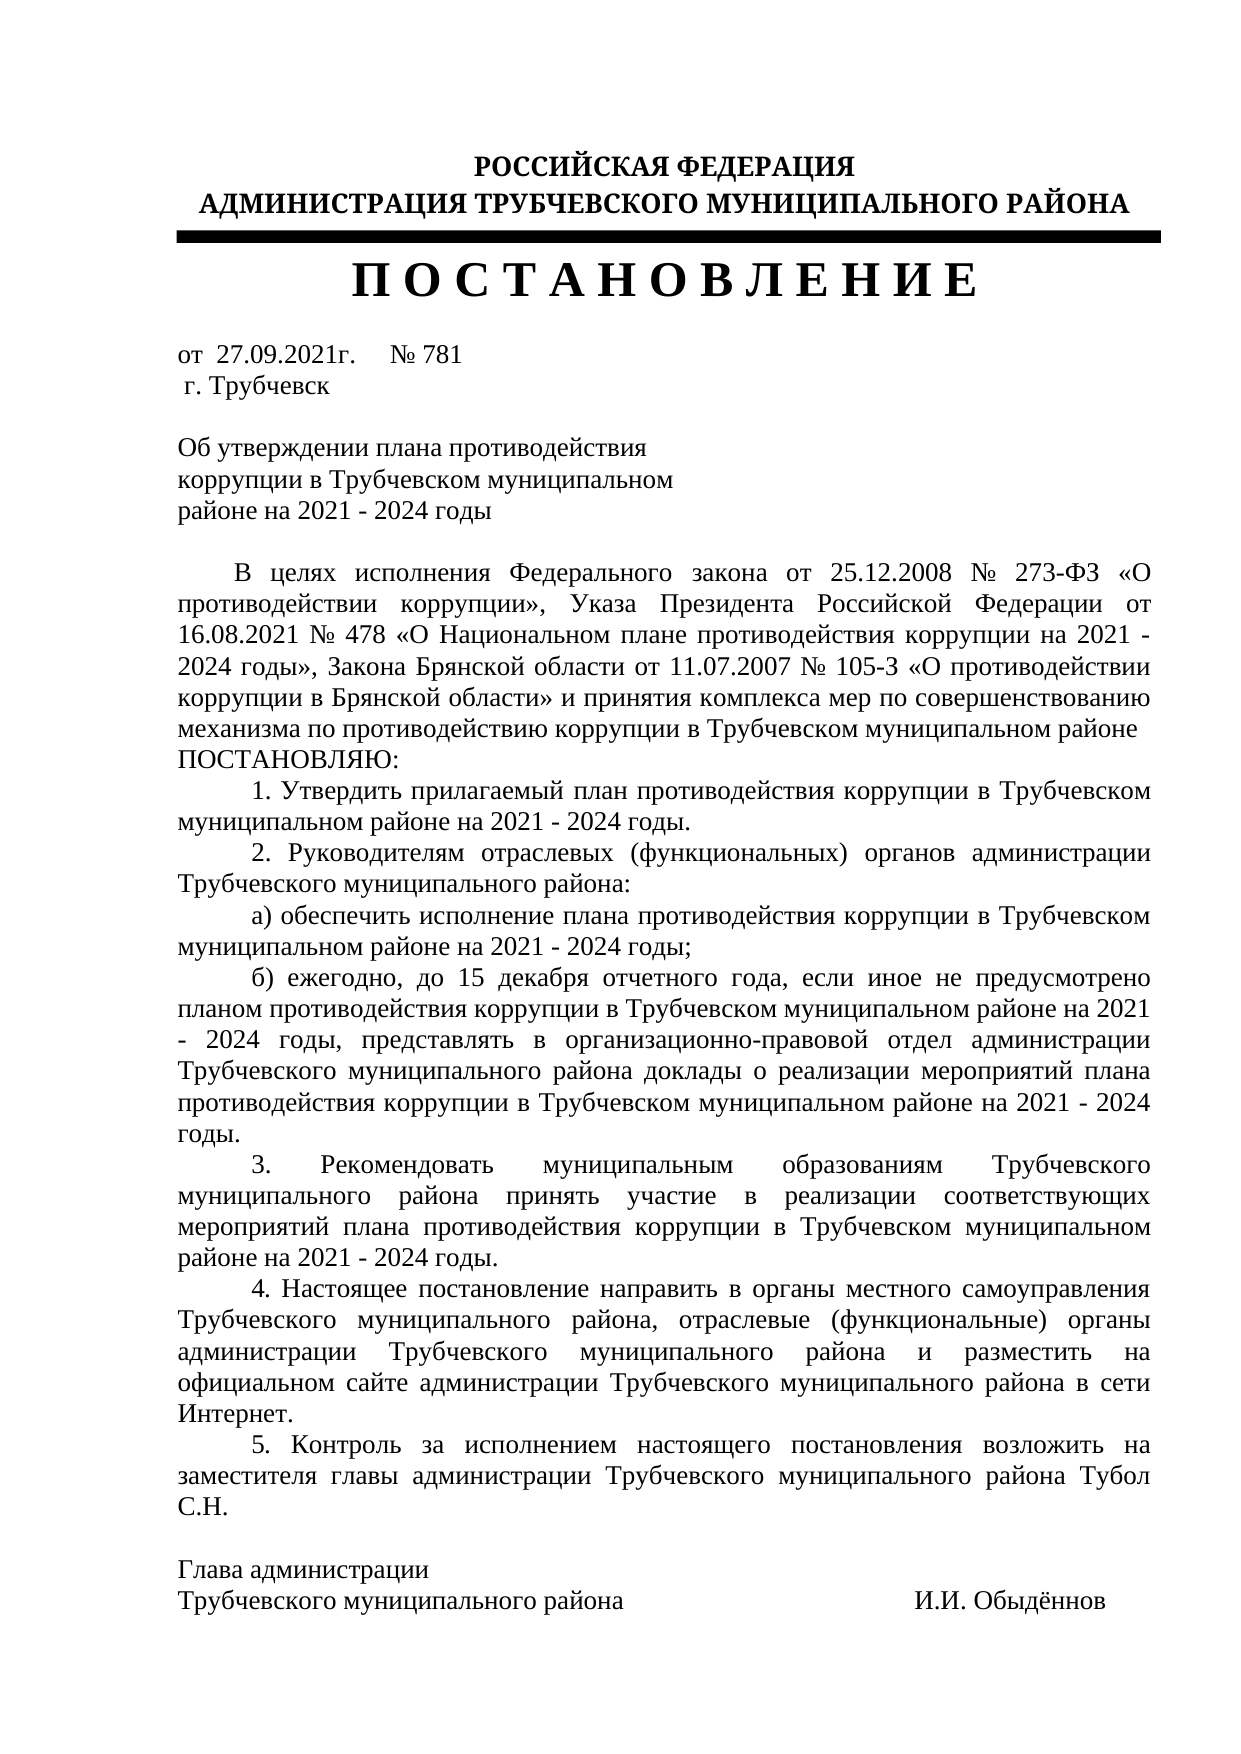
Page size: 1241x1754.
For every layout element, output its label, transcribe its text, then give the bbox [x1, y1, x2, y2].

text от 27.09.2021г. № 781 [177, 338, 1152, 369]
text 2. Руководителям отраслевых (функциональных) органов администрации Трубчевского муниципального района: [177, 836, 1152, 899]
text Об утверждении плана противодействия [177, 432, 1152, 463]
text коррупции в Трубчевском муниципальном [177, 463, 1152, 494]
text 4. Настоящее постановление направить в органы местного самоуправления Трубчевского муниципального района, отраслевые (функциональные) органы администрации Трубчевского муниципального района и разместить на официальном сайте администрации Трубчевского муниципального района в сети Интернет. [177, 1272, 1152, 1428]
text АДМИНИСТРАЦИЯ ТРУБЧЕВСКОГО МУНИЦИПАЛЬНОГО РАЙОНА [177, 184, 1152, 221]
text 3. Рекомендовать муниципальным образованиям Трубчевского муниципального района принять участие в реализации соответствующих мероприятий плана противодействия коррупции в Трубчевском муниципальном районе на 2021 - 2024 годы. [177, 1148, 1152, 1272]
text Трубчевского муниципального района И.И. Обыдённов [177, 1584, 1152, 1615]
text 1. Утвердить прилагаемый план противодействия коррупции в Трубчевском муниципальном районе на 2021 - 2024 годы. [177, 774, 1152, 836]
text РОССИЙСКАЯ ФЕДЕРАЦИЯ [177, 148, 1152, 184]
text 5. Контроль за исполнением настоящего постановления возложить на заместителя главы администрации Трубчевского муниципального района Тубол С.Н. [177, 1428, 1152, 1522]
text б) ежегодно, до 15 декабря отчетного года, если иное не предусмотрено планом противодействия коррупции в Трубчевском муниципальном районе на 2021 - 2024 годы, представлять в организационно-правовой отдел администрации Трубчевского муниципального района доклады о реализации мероприятий плана противодействия коррупции в Трубчевском муниципальном районе на 2021 - 2024 годы. [177, 961, 1152, 1148]
text г. Трубчевск [177, 369, 1152, 400]
text ПОСТАНОВЛЯЮ: [177, 743, 1152, 774]
text В целях исполнения Федерального закона от 25.12.2008 № 273-ФЗ «О противодействии коррупции», Указа Президента Российской Федерации от 16.08.2021 № 478 «О Национальном плане противодействия коррупции на 2021 - 2024 годы», Закона Брянской области от 11.07.2007 № 105-З «О противодействии коррупции в Брянской области» и принятия комплекса мер по совершенствованию механизма по противодействию коррупции в Трубчевском муниципальном районе [177, 556, 1152, 743]
text районе на 2021 - 2024 годы [177, 494, 1152, 525]
text Глава администрации [177, 1553, 1152, 1584]
text а) обеспечить исполнение плана противодействия коррупции в Трубчевском муниципальном районе на 2021 - 2024 годы; [177, 899, 1152, 961]
text П О С Т А Н О В Л Е Н И Е [177, 249, 1152, 307]
